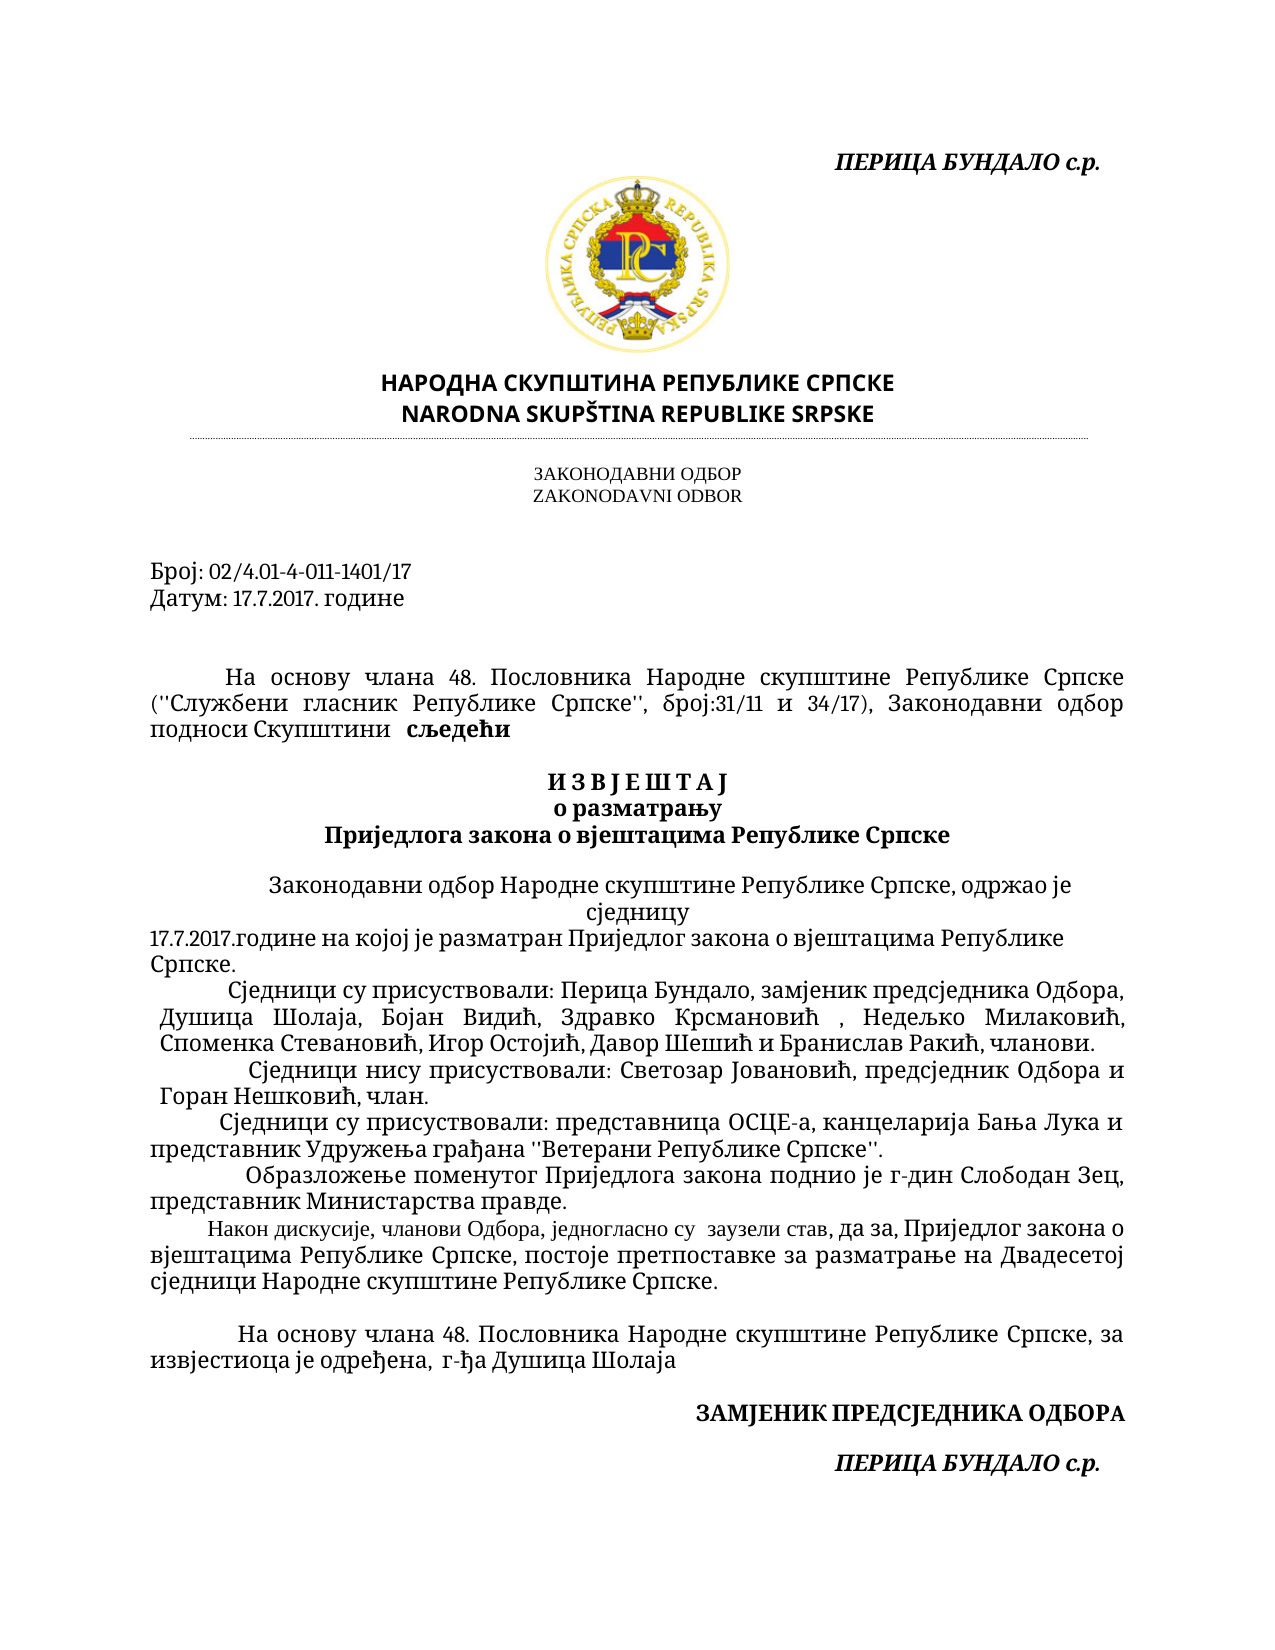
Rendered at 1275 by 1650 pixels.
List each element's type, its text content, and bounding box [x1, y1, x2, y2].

text И З В Ј Е Ш Т А Ј [150, 770, 1125, 796]
text о разматрању [150, 796, 1125, 822]
text Сједници су присуствовали: Перица Бундало, замјеник предсједника Одбора, Душица Шолаја, Бојан Видић, Здравко Крсмановић , Недељко Милаковић, Споменка Стевановић, Игор Остојић, Давор Шешић и Бранислав Ракић, чланови. [159, 978, 1125, 1057]
text Након дискусије, чланови Одбора, једногласно су заузели став, да за, Приједлог закона о вјештацима Републике Српске, постоје претпоставке за разматрање на Двадесетој сједници Народне скупштине Републике Српске. [150, 1216, 1125, 1295]
text Датум: 17.7.2017. године [150, 585, 1125, 612]
text НАРОДНА СКУПШТИНА РЕПУБЛИКЕ СРПСКЕ [150, 367, 1125, 398]
text Сједници нису присуствовали: Светозар Јовановић, предсједник Одбора и Горан Нешковић, члан. [159, 1057, 1125, 1110]
text NARODNA SKUPŠTINA REPUBLIKE SRPSKE [150, 398, 1125, 429]
text На основу члана 48. Пословника Народне скупштине Републике Српске, за извјестиоца је одређена, г-ђа Душица Шолаја [150, 1322, 1125, 1374]
text Образложење поменутог Приједлога закона поднио је г-дин Слободан Зец, представник Министарства правде. [150, 1163, 1125, 1216]
text ПЕРИЦА БУНДАЛО с.р. [150, 1451, 1125, 1477]
text ZAKONODAVNI ODBOR [150, 485, 1125, 506]
text ЗАМЈЕНИК ПРЕДСЈЕДНИКА ОДБОРA [150, 1401, 1125, 1427]
text Законодавни одбор Народне скупштине Републике Српске, одржао је сједницу [150, 849, 1125, 926]
text ЗАКОНОДАВНИ ОДБОР [150, 463, 1125, 485]
text Приједлога закона о вјештацима Републике Српске [150, 822, 1125, 849]
text Број: 02/4.01-4-011-1401/17 [150, 559, 1125, 585]
text Сједници су присуствовали: представница ОСЦЕ-а, канцеларија Бања Лука и представник Удружења грађана ''Ветерани Републике Српске''. [150, 1110, 1125, 1163]
text ПЕРИЦА БУНДАЛО с.р. [150, 150, 1125, 176]
text На основу члана 48. Пословника Народне скупштине Републике Српске (''Службени гласник Републике Српске'', број:31/11 и 34/17), Законодавни одбор подноси Скупштини сљедећи [150, 664, 1125, 743]
text 17.7.2017.године на којој је разматран Приједлог закона о вјештацима Републике Српске. [150, 926, 1125, 978]
